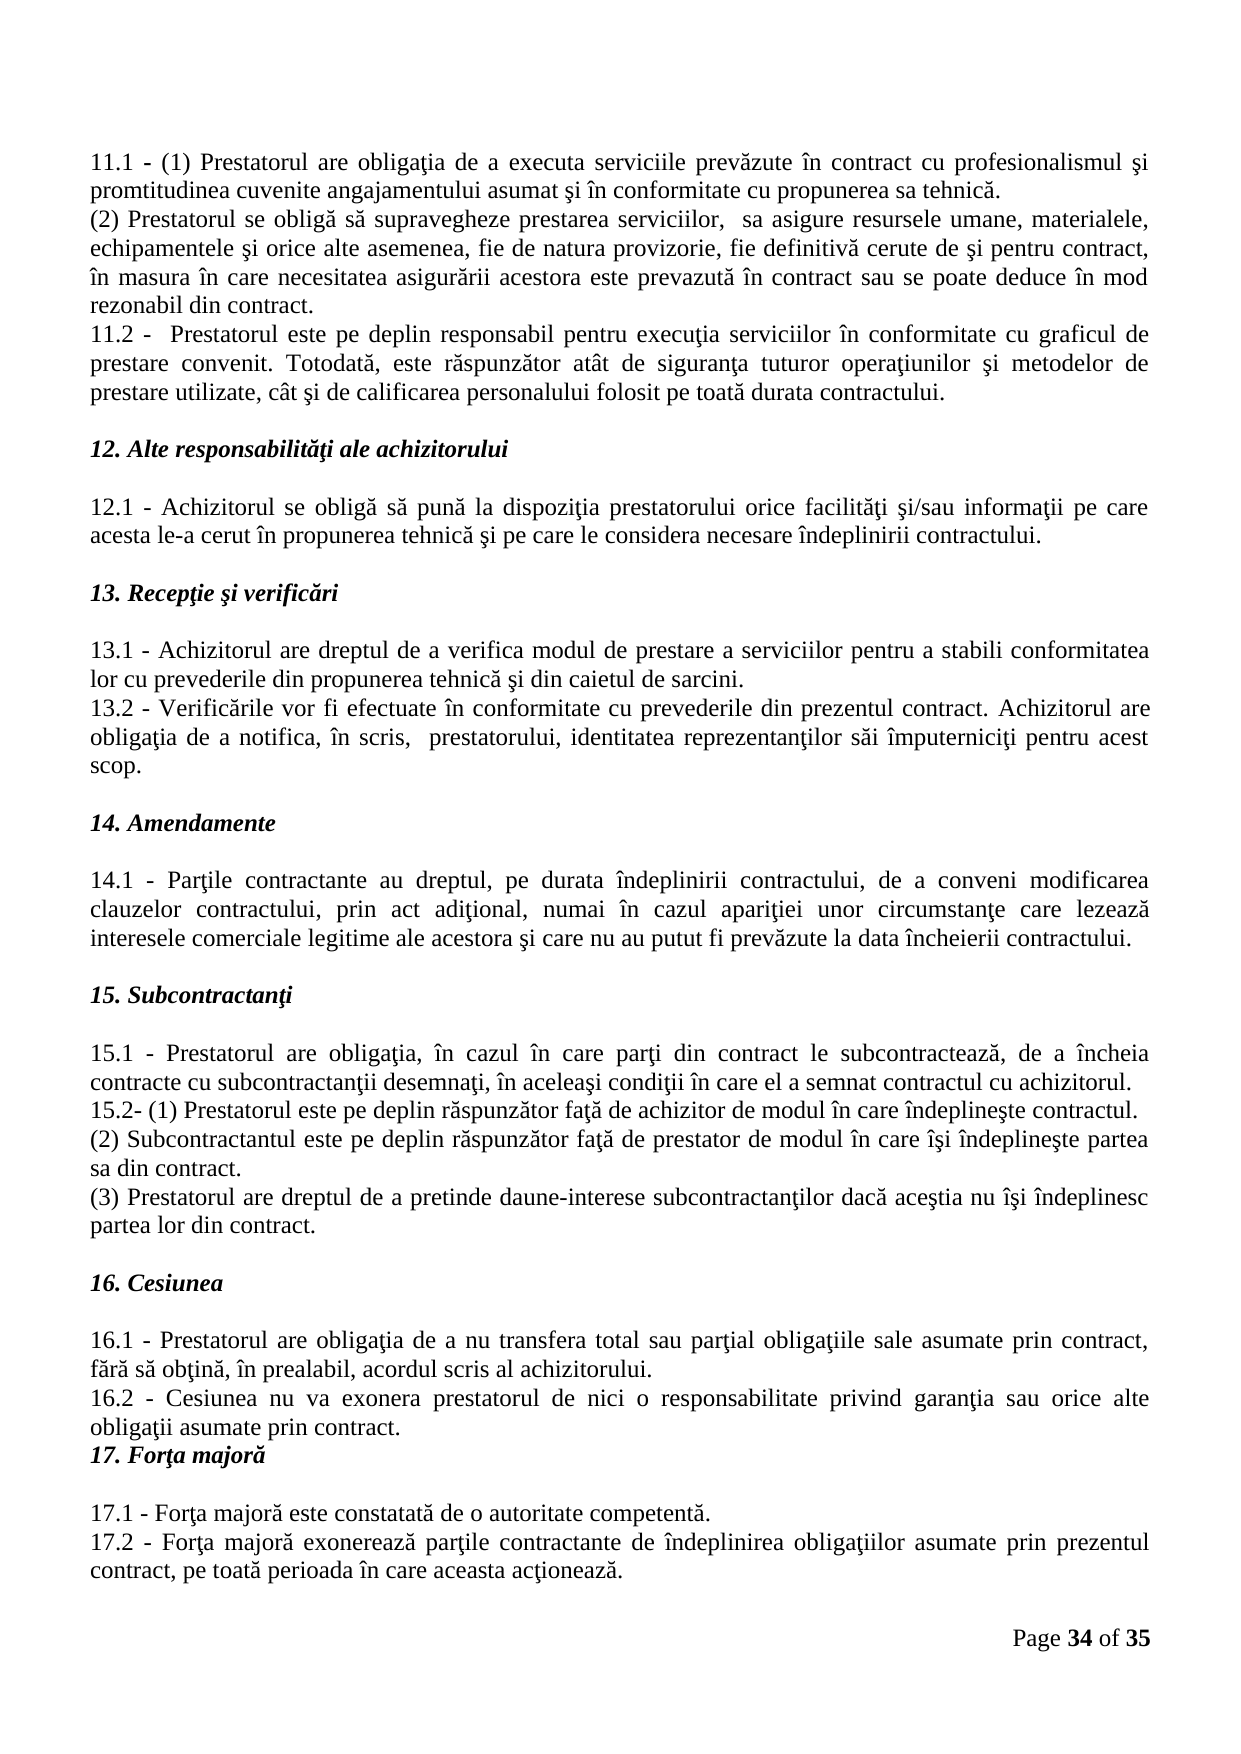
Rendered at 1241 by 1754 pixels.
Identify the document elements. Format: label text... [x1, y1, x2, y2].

text 16.1 - Prestatorul are obligaţia de a nu transfera total sau parţial obligaţiile sale asumate prin contract, fără să obţină, în prealabil, acordul scris al achizitorului. [90, 1326, 1150, 1383]
text 12. Alte responsabilităţi ale achizitorului [90, 434, 1150, 463]
text 11.2 - Prestatorul este pe deplin responsabil pentru execuţia serviciilor în conformitate cu graficul de prestare convenit. Totodată, este răspunzător atât de siguranţa tuturor operaţiunilor şi metodelor de prestare utilizate, cât şi de calificarea personalului folosit pe toată durata contractului. [90, 319, 1150, 406]
text 14.1 - Parţile contractante au dreptul, pe durata îndeplinirii contractului, de a conveni modificarea clauzelor contractului, prin act adiţional, numai în cazul apariţiei unor circumstanţe care lezează interesele comerciale legitime ale acestora şi care nu au putut fi prevăzute la data încheierii contractului. [90, 866, 1150, 952]
text (2) Subcontractantul este pe deplin răspunzător faţă de prestator de modul în care îşi îndeplineşte partea sa din contract. [90, 1124, 1150, 1182]
text 15. Subcontractanţi [90, 981, 1150, 1009]
text 13. Recepţie şi verificări [90, 578, 1150, 607]
text (2) Prestatorul se obligă să supravegheze prestarea serviciilor, sa asigure resursele umane, materialele, echipamentele şi orice alte asemenea, fie de natura provizorie, fie definitivă cerute de şi pentru contract, în masura în care necesitatea asigurării acestora este prevazută în contract sau se poate deduce în mod rezonabil din contract. [90, 204, 1150, 319]
text 13.1 - Achizitorul are dreptul de a verifica modul de prestare a serviciilor pentru a stabili conformitatea lor cu prevederile din propunerea tehnică şi din caietul de sarcini. [90, 636, 1150, 693]
text 17.1 - Forţa majoră este constatată de o autoritate competentă. [90, 1498, 1150, 1527]
text (3) Prestatorul are dreptul de a pretinde daune-interese subcontractanţilor dacă aceştia nu îşi îndeplinesc partea lor din contract. [90, 1182, 1150, 1239]
text 12.1 - Achizitorul se obligă să pună la dispoziţia prestatorului orice facilităţi şi/sau informaţii pe care acesta le-a cerut în propunerea tehnică şi pe care le considera necesare îndeplinirii contractului. [90, 492, 1150, 549]
text 16.2 - Cesiunea nu va exonera prestatorul de nici o responsabilitate privind garanţia sau orice alte obligaţii asumate prin contract. [90, 1383, 1150, 1441]
text 17.2 - Forţa majoră exonerează parţile contractante de îndeplinirea obligaţiilor asumate prin prezentul contract, pe toată perioada în care aceasta acţionează. [90, 1527, 1150, 1584]
text 17. Forţa majoră [90, 1441, 1150, 1469]
text 16. Cesiunea [90, 1268, 1150, 1297]
text 15.2- (1) Prestatorul este pe deplin răspunzător faţă de achizitor de modul în care îndeplineşte contractul. [90, 1096, 1150, 1124]
text 13.2 - Verificările vor fi efectuate în conformitate cu prevederile din prezentul contract. Achizitorul are obligaţia de a notifica, în scris, prestatorului, identitatea reprezentanţilor săi împuterniciţi pentru acest scop. [90, 693, 1150, 779]
text 15.1 - Prestatorul are obligaţia, în cazul în care parţi din contract le subcontractează, de a încheia contracte cu subcontractanţii desemnaţi, în aceleaşi condiţii în care el a semnat contractul cu achizitorul. [90, 1038, 1150, 1096]
text 11.1 - (1) Prestatorul are obligaţia de a executa serviciile prevăzute în contract cu profesionalismul şi promtitudinea cuvenite angajamentului asumat şi în conformitate cu propunerea sa tehnică. [90, 147, 1150, 204]
text 14. Amendamente [90, 808, 1150, 837]
